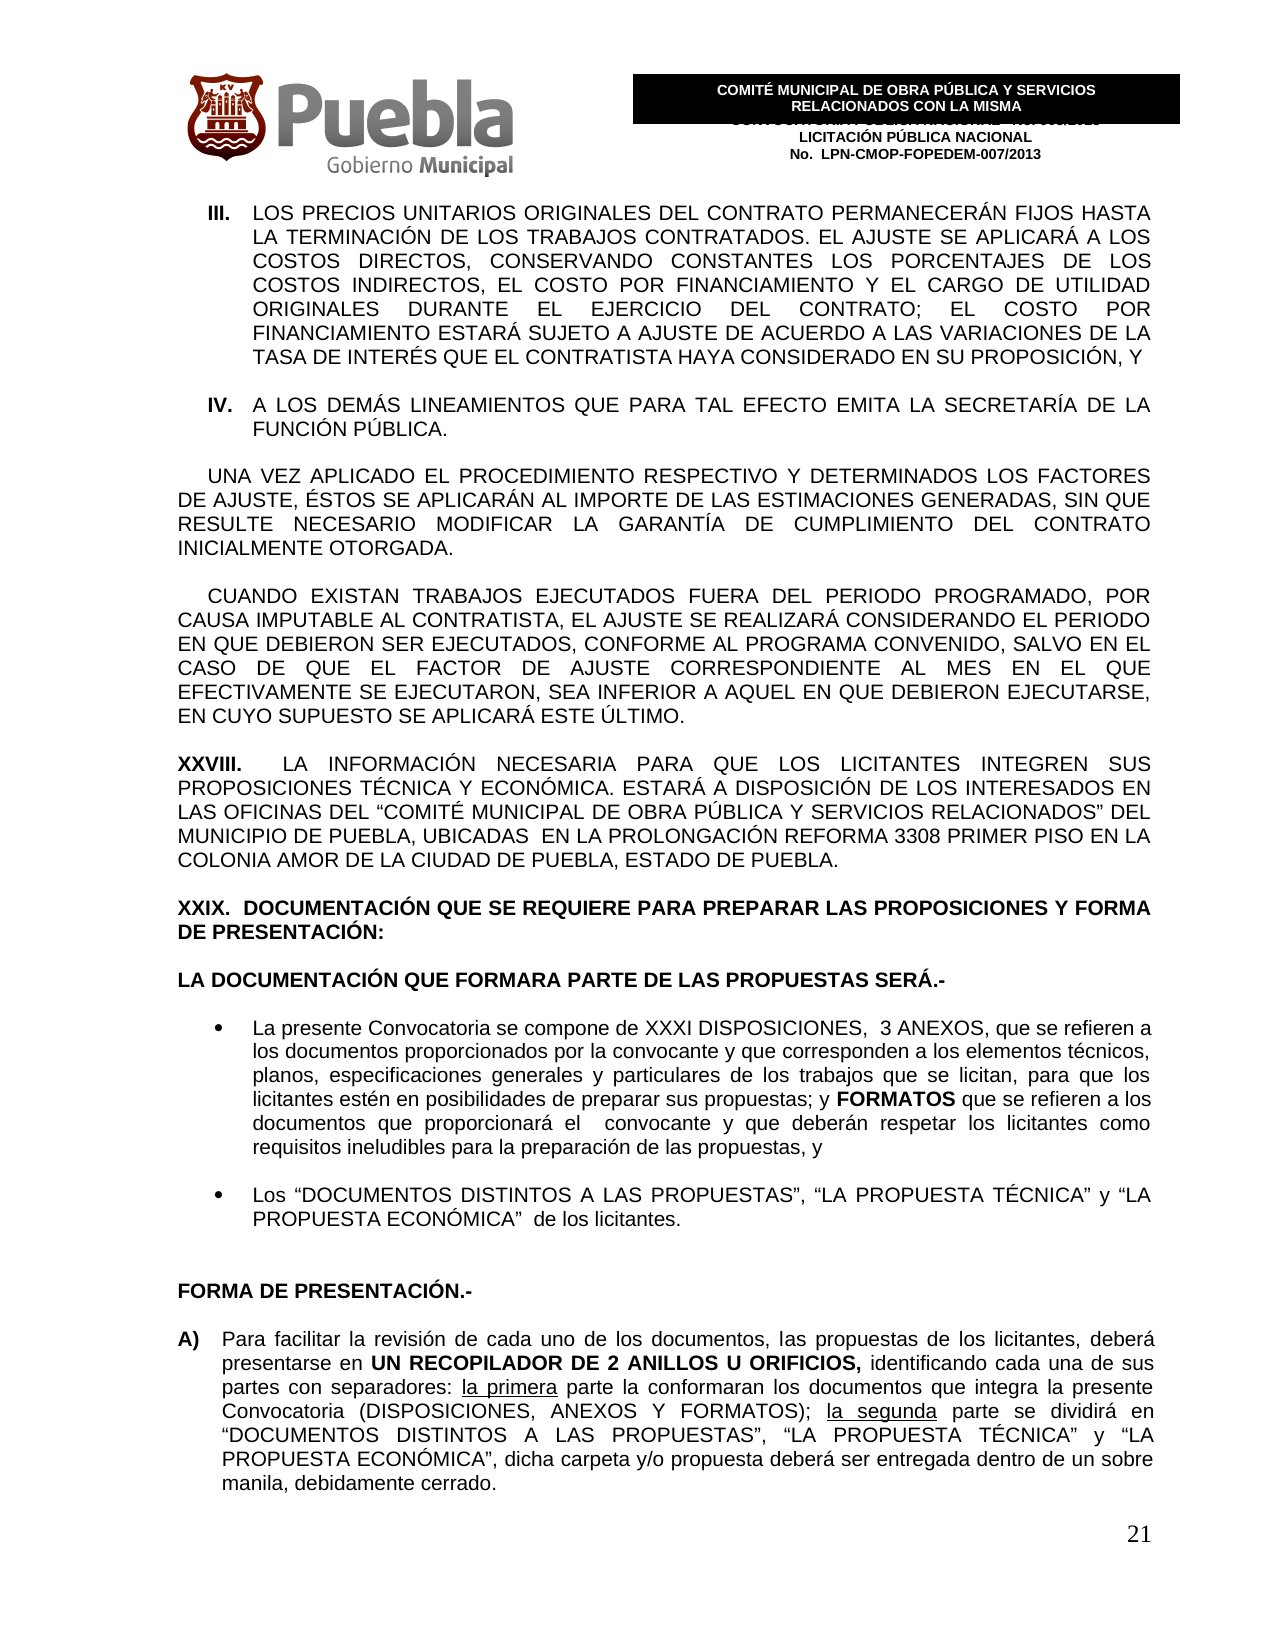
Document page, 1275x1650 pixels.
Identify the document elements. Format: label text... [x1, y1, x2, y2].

list La presente Convocatoria se compone de XXXI DISPOSICIONES, 3 ANEXOS, que se refieren a los documentos proporcionados por la convocante y que corresponden a los elementos técnicos, planos, especificaciones generales y particulares de los trabajos que se licitan, para que los licitantes estén en posibilidades de preparar sus propuestas; y FORMATOS que se refieren a los documentos que proporcionará el convocante y que deberán respetar los licitantes como requisitos ineludibles para la preparación de las propuestas, y [215, 1015, 1152, 1159]
text A) Para facilitar la revisión de cada uno de los documentos, las propuestas de los licitantes, deberá presentarse en UN RECOPILADOR DE 2 ANILLOS U ORIFICIOS, identificando cada una de sus partes con separadores: la primera parte la conformaran los documentos que integra la presente Convocatoria (DISPOSICIONES, ANEXOS Y FORMATOS); la segunda parte se dividirá en “DOCUMENTOS DISTINTOS A LAS PROPUESTAS”, “LA PROPUESTA TÉCNICA” y “LA PROPUESTA ECONÓMICA”, dicha carpeta y/o propuesta deberá ser entregada dentro de un sobre manila, debidamente cerrado. [177, 1327, 1155, 1495]
text III. LOS PRECIOS UNITARIOS ORIGINALES DEL CONTRATO PERMANECERÁN FIJOS HASTA LA TERMINACIÓN DE LOS TRABAJOS CONTRATADOS. EL AJUSTE SE APLICARÁ A LOS COSTOS DIRECTOS, CONSERVANDO CONSTANTES LOS PORCENTAJES DE LOS COSTOS INDIRECTOS, EL COSTO POR FINANCIAMIENTO Y EL CARGO DE UTILIDAD ORIGINALES DURANTE EL EJERCICIO DEL CONTRATO; EL COSTO POR FINANCIAMIENTO ESTARÁ SUJETO A AJUSTE DE ACUERDO A LAS VARIACIONES DE LA TASA DE INTERÉS QUE EL CONTRATISTA HAYA CONSIDERADO EN SU PROPOSICIÓN, Y [207, 201, 1152, 368]
text FORMA DE PRESENTACIÓN.- [177, 1279, 1255, 1303]
text XXIX. DOCUMENTACIÓN QUE SE REQUIERE PARA PREPARAR LAS PROPOSICIONES Y FORMA DE PRESENTACIÓN: [177, 896, 1152, 943]
text UNA VEZ APLICADO EL PROCEDIMIENTO RESPECTIVO Y DETERMINADOS LOS FACTORES DE AJUSTE, ÉSTOS SE APLICARÁN AL IMPORTE DE LAS ESTIMACIONES GENERADAS, SIN QUE RESULTE NECESARIO MODIFICAR LA GARANTÍA DE CUMPLIMIENTO DEL CONTRATO INICIALMENTE OTORGADA. [177, 464, 1152, 560]
picture [187, 73, 513, 177]
list Los “DOCUMENTOS DISTINTOS A LAS PROPUESTAS”, “LA PROPUESTA TÉCNICA” y “LA PROPUESTA ECONÓMICA” de los licitantes. [215, 1183, 1152, 1231]
text XXVIII. LA INFORMACIÓN NECESARIA PARA QUE LOS LICITANTES INTEGREN SUS PROPOSICIONES TÉCNICA Y ECONÓMICA. ESTARÁ A DISPOSICIÓN DE LOS INTERESADOS EN LAS OFICINAS DEL “COMITÉ MUNICIPAL DE OBRA PÚBLICA Y SERVICIOS RELACIONADOS” DEL MUNICIPIO DE PUEBLA, UBICADAS EN LA PROLONGACIÓN REFORMA 3308 PRIMER PISO EN LA COLONIA AMOR DE LA CIUDAD DE PUEBLA, ESTADO DE PUEBLA. [177, 752, 1152, 872]
text LA DOCUMENTACIÓN QUE FORMARA PARTE DE LAS PROPUESTAS SERÁ.- [177, 967, 1152, 991]
text IV. A LOS DEMÁS LINEAMIENTOS QUE PARA TAL EFECTO EMITA LA SECRETARÍA DE LA FUNCIÓN PÚBLICA. [207, 392, 1152, 440]
text CUANDO EXISTAN TRABAJOS EJECUTADOS FUERA DEL PERIODO PROGRAMADO, POR CAUSA IMPUTABLE AL CONTRATISTA, EL AJUSTE SE REALIZARÁ CONSIDERANDO EL PERIODO EN QUE DEBIERON SER EJECUTADOS, CONFORME AL PROGRAMA CONVENIDO, SALVO EN EL CASO DE QUE EL FACTOR DE AJUSTE CORRESPONDIENTE AL MES EN EL QUE EFECTIVAMENTE SE EJECUTARON, SEA INFERIOR A AQUEL EN QUE DEBIERON EJECUTARSE, EN CUYO SUPUESTO SE APLICARÁ ESTE ÚLTIMO. [177, 584, 1152, 728]
